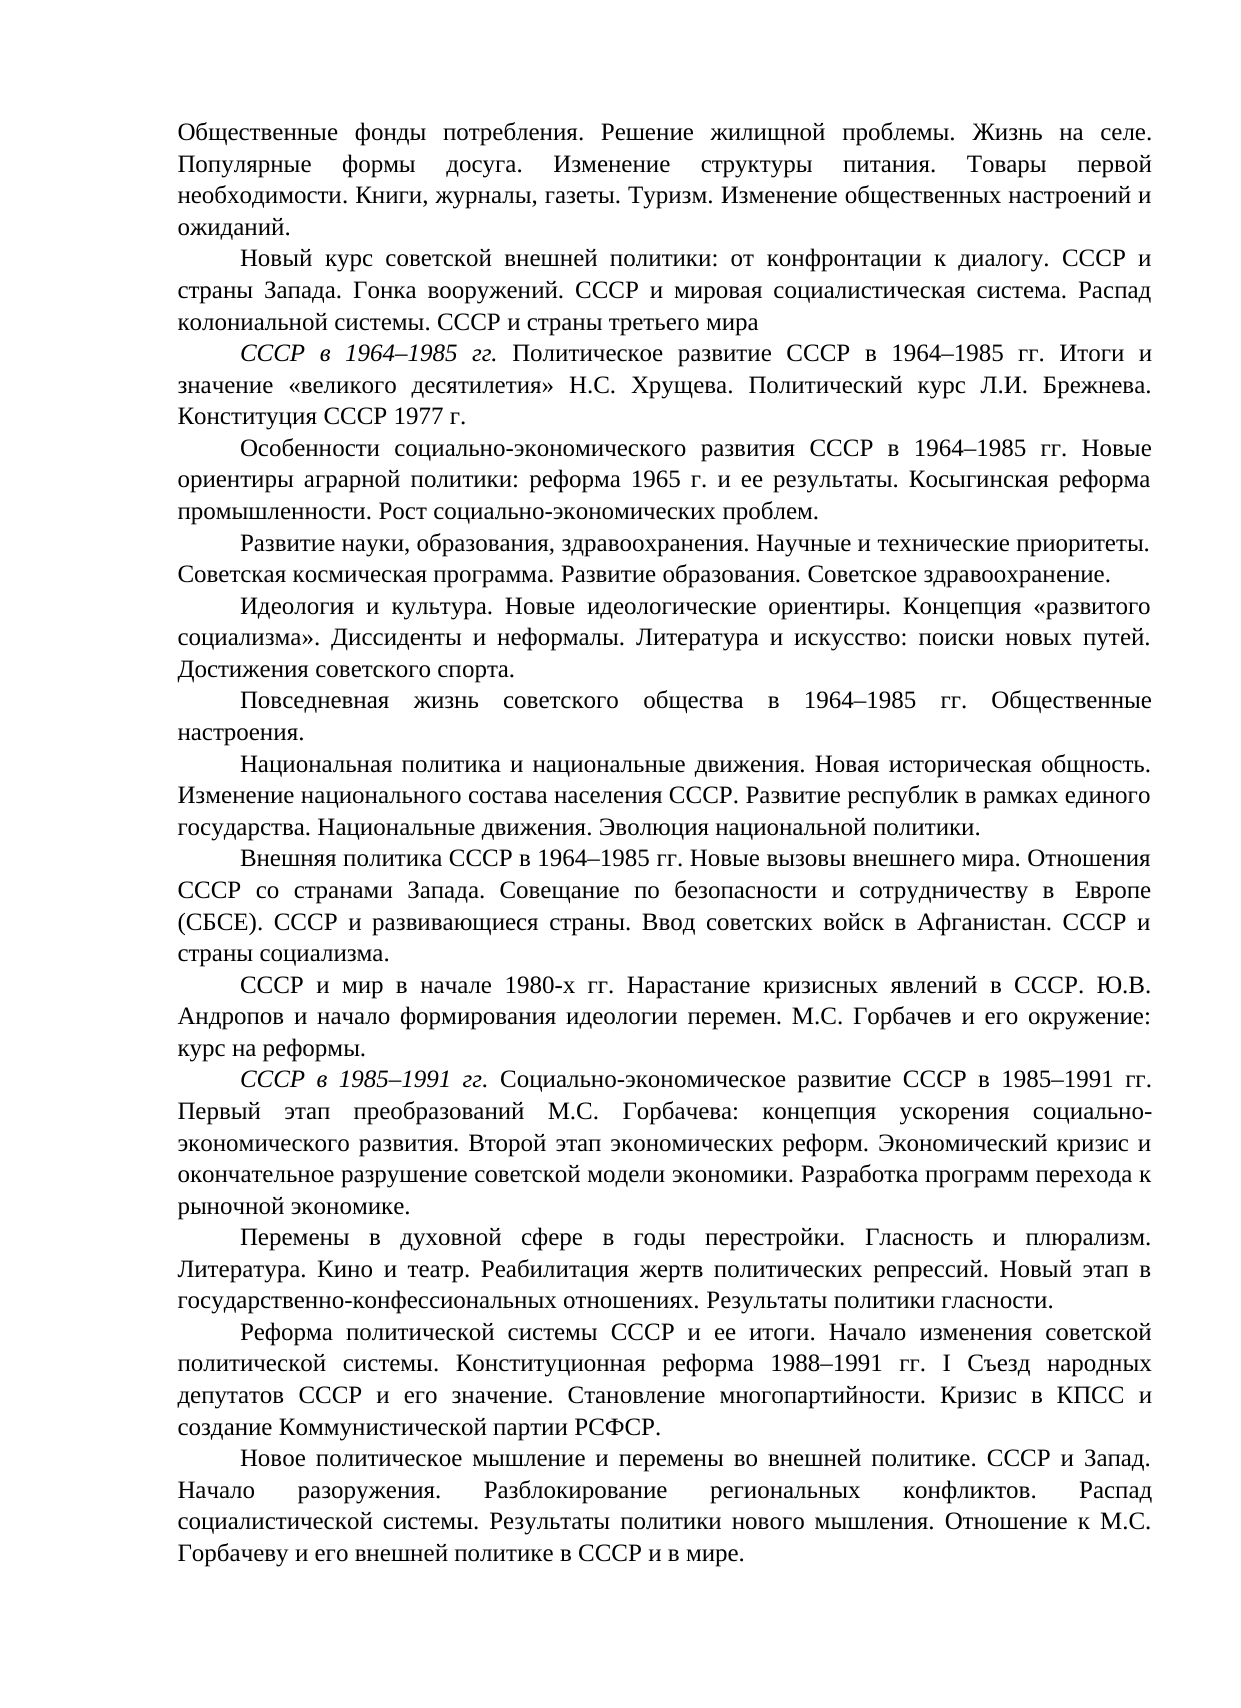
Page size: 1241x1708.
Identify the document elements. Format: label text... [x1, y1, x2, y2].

text Идеология и культура. Новые идеологические ориентиры. Концепция «развитого социализма». Диссиденты и неформалы. Литература и искусство: поиски новых путей. Достижения советского спорта. [177, 591, 1151, 683]
text Развитие науки, образования, здравоохранения. Научные и технические приоритеты. [240, 528, 1221, 556]
text СССР и мир в начале 1980-х гг. Нарастание кризисных явлений в СССР. Ю.В. Андропов и начало формирования идеологии перемен. М.С. Горбачев и его окружение: курс на реформы. [177, 970, 1152, 1062]
text Реформа политической системы СССР и ее итоги. Начало изменения советской политической системы. Конституционная реформа 1988–1991 гг. I Съезд народных депутатов СССР и его значение. Становление многопартийности. Кризис в КПСС и создание Коммунистической партии РСФСР. [177, 1317, 1152, 1440]
text Новое политическое мышление и перемены во внешней политике. СССР и Запад. Начало разоружения. Разблокирование региональных конфликтов. Распад социалистической системы. Результаты политики нового мышления. Отношение к М.С. Горбачеву и его внешней политике в СССР и в мире. [177, 1443, 1152, 1567]
text СССР в 1964–1985 гг. Политическое развитие СССР в 1964–1985 гг. Итоги и значение «великого десятилетия» Н.С. Хрущева. Политический курс Л.И. Брежнева. Конституция СССР 1977 г. [177, 338, 1152, 430]
text Национальная политика и национальные движения. Новая историческая общность. Изменение национального состава населения СССР. Развитие республик в рамках единого государства. Национальные движения. Эволюция национальной политики. [177, 749, 1152, 841]
text Общественные фонды потребления. Решение жилищной проблемы. Жизнь на селе. Популярные формы досуга. Изменение структуры питания. Товары первой необходимости. Книги, журналы, газеты. Туризм. Изменение общественных настроений и ожиданий. [177, 117, 1152, 241]
text Перемены в духовной сфере в годы перестройки. Гласность и плюрализм. Литература. Кино и театр. Реабилитация жертв политических репрессий. Новый этап в государственно-конфессиональных отношениях. Результаты политики гласности. [177, 1222, 1152, 1314]
text Внешняя политика СССР в 1964–1985 гг. Новые вызовы внешнего мира. Отношения СССР со странами Запада. Совещание по безопасности и сотрудничеству в Европе (СБСЕ). СССР и развивающиеся страны. Ввод советских войск в Афганистан. СССР и страны социализма. [177, 843, 1152, 967]
text Советская космическая программа. Развитие образования. Советское здравоохранение. [177, 559, 1221, 588]
text СССР в 1985–1991 гг. Социально-экономическое развитие СССР в 1985–1991 гг. Первый этап преобразований М.С. Горбачева: концепция ускорения социально- экономического развития. Второй этап экономических реформ. Экономический кризис и окончательное разрушение советской модели экономики. Разработка программ перехода к рыночной экономике. [177, 1064, 1152, 1219]
text Особенности социально-экономического развития СССР в 1964–1985 гг. Новые ориентиры аграрной политики: реформа 1965 г. и ее результаты. Косыгинская реформа промышленности. Рост социально-экономических проблем. [177, 433, 1152, 525]
text Новый курс советской внешней политики: от конфронтации к диалогу. СССР и страны Запада. Гонка вооружений. СССР и мировая социалистическая система. Распад колониальной системы. СССР и страны третьего мира [177, 243, 1152, 335]
text Повседневная жизнь советского общества в 1964–1985 гг. Общественные настроения. [177, 686, 1152, 746]
